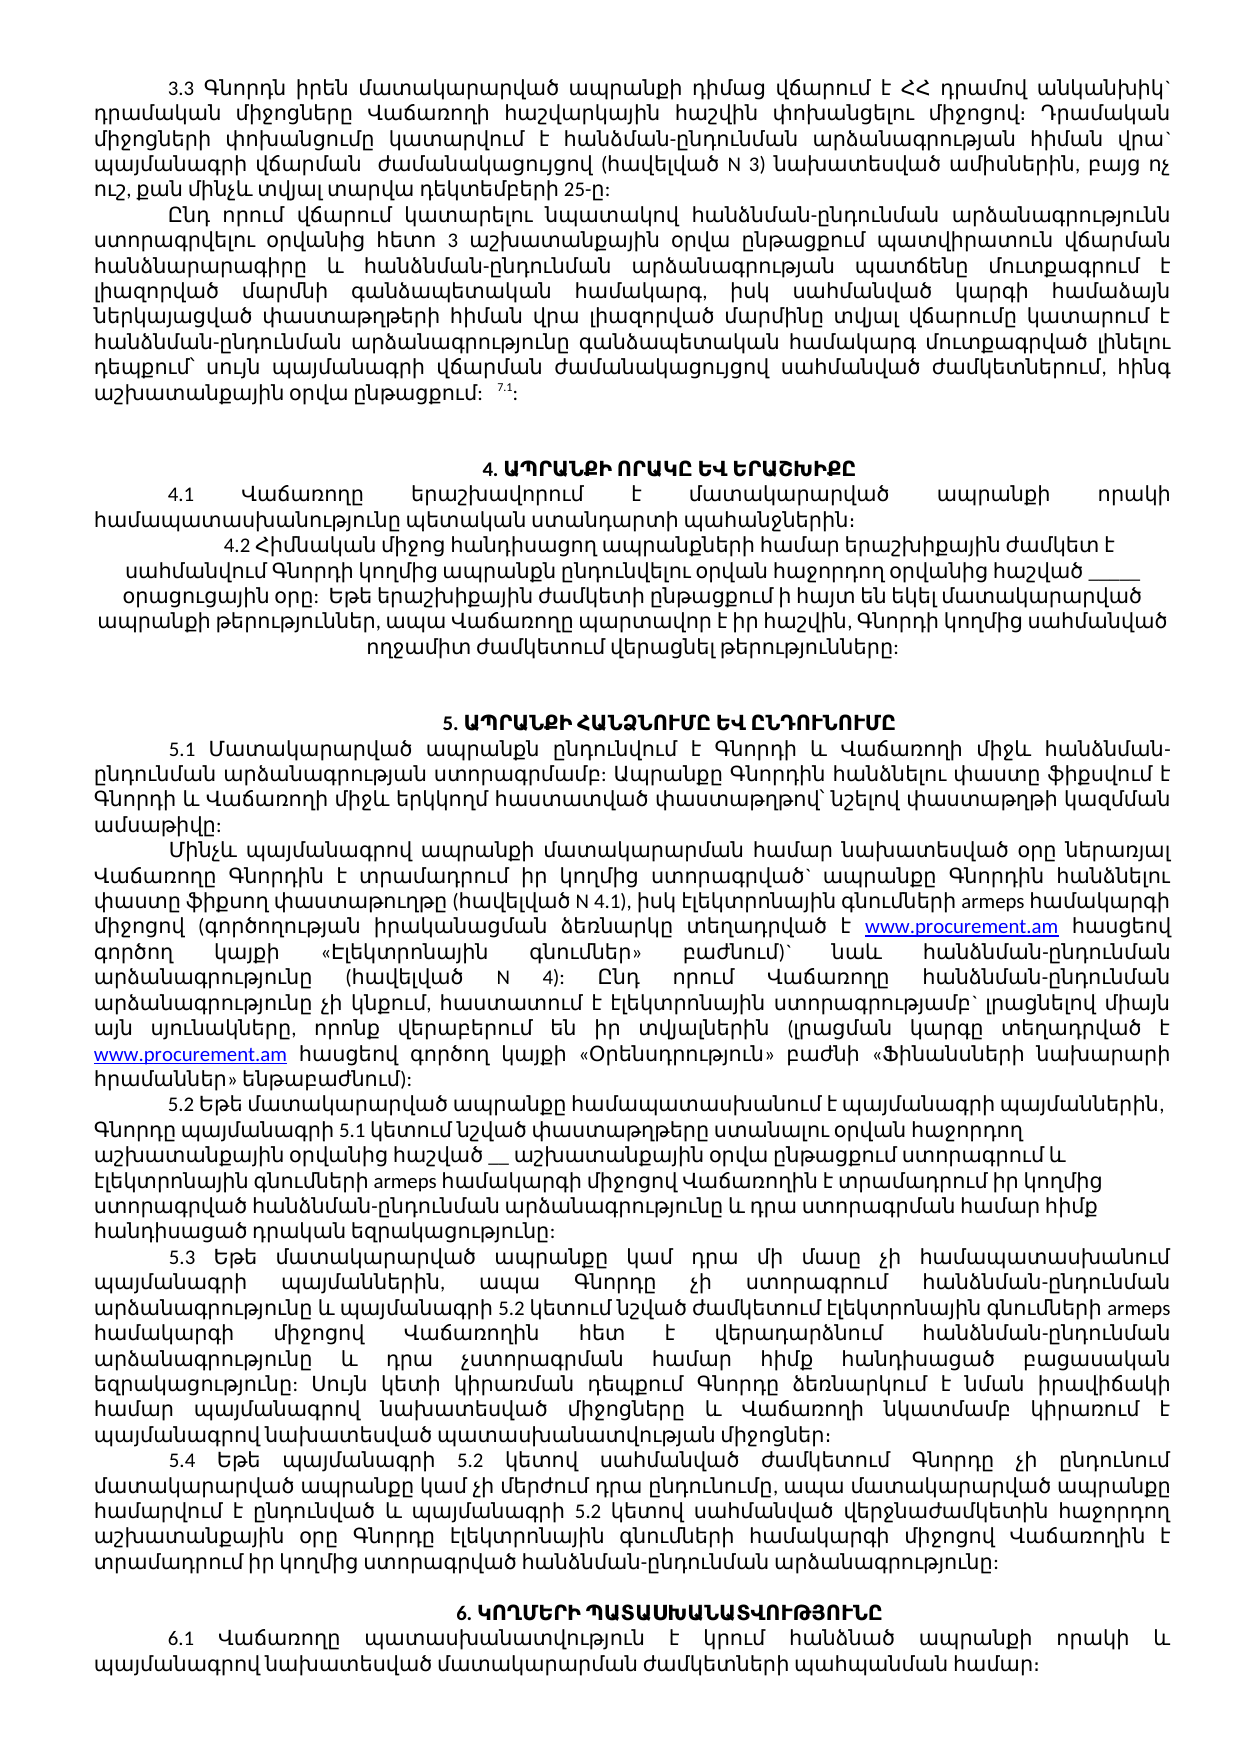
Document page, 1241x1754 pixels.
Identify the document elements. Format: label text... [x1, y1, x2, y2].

text 4. ԱՊՐԱՆՔԻ ՈՐԱԿԸ ԵՎ ԵՐԱՇԽԻՔԸ [94, 456, 1171, 482]
text 5. ԱՊՐԱՆՔԻ ՀԱՆՁՆՈՒՄԸ ԵՎ ԸՆԴՈՒՆՈՒՄԸ [94, 710, 1171, 736]
text 6.1 Վաճառողը պատասխանատվություն է կրում հանձնած ապրանքի որակի և պայմանագրով նախատեսված մատակարարման ժամկետների պահպանման համար։ [94, 1625, 1171, 1676]
text 5.4 Եթե պայմանագրի 5.2 կետով սահմանված ժամկետում Գնորդը չի ընդունում մատակարարված ապրանքը կամ չի մերժում դրա ընդունումը, ապա մատակարարված ապրանքը համարվում է ընդունված և պայմանագրի 5.2 կետով սահմանված վերջնաժամկետին հաջորդող աշխատանքային օրը Գնորդը էլեկտրոնային գնումների համակարգի միջոցով Վաճառողին է տրամադրում իր կողմից ստորագրված հանձնման-ընդունման արձանագրությունը: [94, 1447, 1171, 1574]
text 4.2 Հիմնական միջոց հանդիսացող ապրանքների համար երաշխիքային ժամկետ է սահմանվում Գնորդի կողմից ապրանքն ընդունվելու օրվան հաջորդող օրվանից հաշված _____ օրացուցային օրը: Եթե երաշխիքային ժամկետի ընթացքում ի հայտ են եկել մատակարարված ապրանքի թերություններ, ապա Վաճառողը պարտավոր է իր հաշվին, Գնորդի կողմից սահմանված ողջամիտ ժամկետում վերացնել թերությունները: [94, 532, 1171, 659]
text 5.2 Եթե մատակարարված ապրանքը համապատասխանում է պայմանագրի պայմաններին, Գնորդը պայմանագրի 5.1 կետում նշված փաստաթղթերը ստանալու օրվան հաջորդող աշխատանքային օրվանից հաշված __ աշխատանքային օրվա ընթացքում ստորագրում և էլեկտրոնային գնումների armeps համակարգի միջոցով Վաճառողին է տրամադրում իր կողմից ստորագրված հանձնման-ընդունման արձանագրությունը և դրա ստորագրման համար հիմք հանդիսացած դրական եզրակացությունը: [94, 1092, 1171, 1244]
text 5.1 Մատակարարված ապրանքն ընդունվում է Գնորդի և Վաճառողի միջև հանձնման-ընդունման արձանագրության ստորագրմամբ: Ապրանքը Գնորդին հանձնելու փաստը ֆիքսվում է Գնորդի և Վաճառողի միջև երկկողմ հաստատված փաստաթղթով՝ նշելով փաստաթղթի կազմման ամսաթիվը: [94, 736, 1171, 837]
text 6. ԿՈՂՄԵՐԻ ՊԱՏԱՍԽԱՆԱՏՎՈՒԹՅՈՒՆԸ [94, 1600, 1171, 1625]
text 5.3 Եթե մատակարարված ապրանքը կամ դրա մի մասը չի համապատասխանում պայմանագրի պայմաններին, ապա Գնորդը չի ստորագրում հանձնման-ընդունման արձանագրությունը և պայմանագրի 5.2 կետում նշված ժամկետում էլեկտրոնային գնումների armeps համակարգի միջոցով Վաճառողին հետ է վերադարձնում հանձնման-ընդունման արձանագրությունը և դրա չստորագրման համար հիմք հանդիսացած բացասական եզրակացությունը: Սույն կետի կիրառման դեպքում Գնորդը ձեռնարկում է նման իրավիճակի համար պայմանագրով նախատեսված միջոցները և Վաճառողի նկատմամբ կիրառում է պայմանագրով նախատեսված պատասխանատվության միջոցներ։ [94, 1244, 1171, 1447]
text 3.3 Գնորդն իրեն մատակարարված ապրանքի դիմաց վճարում է ՀՀ դրամով անկանխիկ` դրամական միջոցները Վաճառողի հաշվարկային հաշվին փոխանցելու միջոցով։ Դրամական միջոցների փոխանցումը կատարվում է հանձման-ընդունման արձանագրության հիման վրա` պայմանագրի վճարման ժամանակացույցով (հավելված N 3) նախատեսված ամիսներին, բայց ոչ ուշ, քան մինչև տվյալ տարվա դեկտեմբերի 25-ը: [94, 75, 1171, 202]
text 4.1 Վաճառողը երաշխավորում է մատակարարված ապրանքի որակի համապատասխանությունը պետական ստանդարտի պահանջներին։ [94, 482, 1171, 532]
text Մինչև պայմանագրով ապրանքի մատակարարման համար նախատեսված օրը ներառյալ Վաճառողը Գնորդին է տրամադրում իր կողմից ստորագրված` ապրանքը Գնորդին հանձնելու փաստը ֆիքսող փաստաթուղթը (հավելված N 4.1), իսկ էլեկտրոնային գնումների armeps համակարգի միջոցով (գործողության իրականացման ձեռնարկը տեղադրված է www.procurement.am հասցեով գործող կայքի «Էլեկտրոնային գնումներ» բաժնում)` նաև հանձնման-ընդունման արձանագրությունը (հավելված N 4): Ընդ որում Վաճառողը հանձնման-ընդունման արձանագրությունը չի կնքում, հաստատում է էլեկտրոնային ստորագրությամբ` լրացնելով միայն այն սյունակները, որոնք վերաբերում են իր տվյալներին (լրացման կարգը տեղադրված է www.procurement.am հասցեով գործող կայքի «Օրենսդրություն» բաժնի «Ֆինանսների նախարարի հրամաններ» ենթաբաժնում): [94, 837, 1171, 1092]
